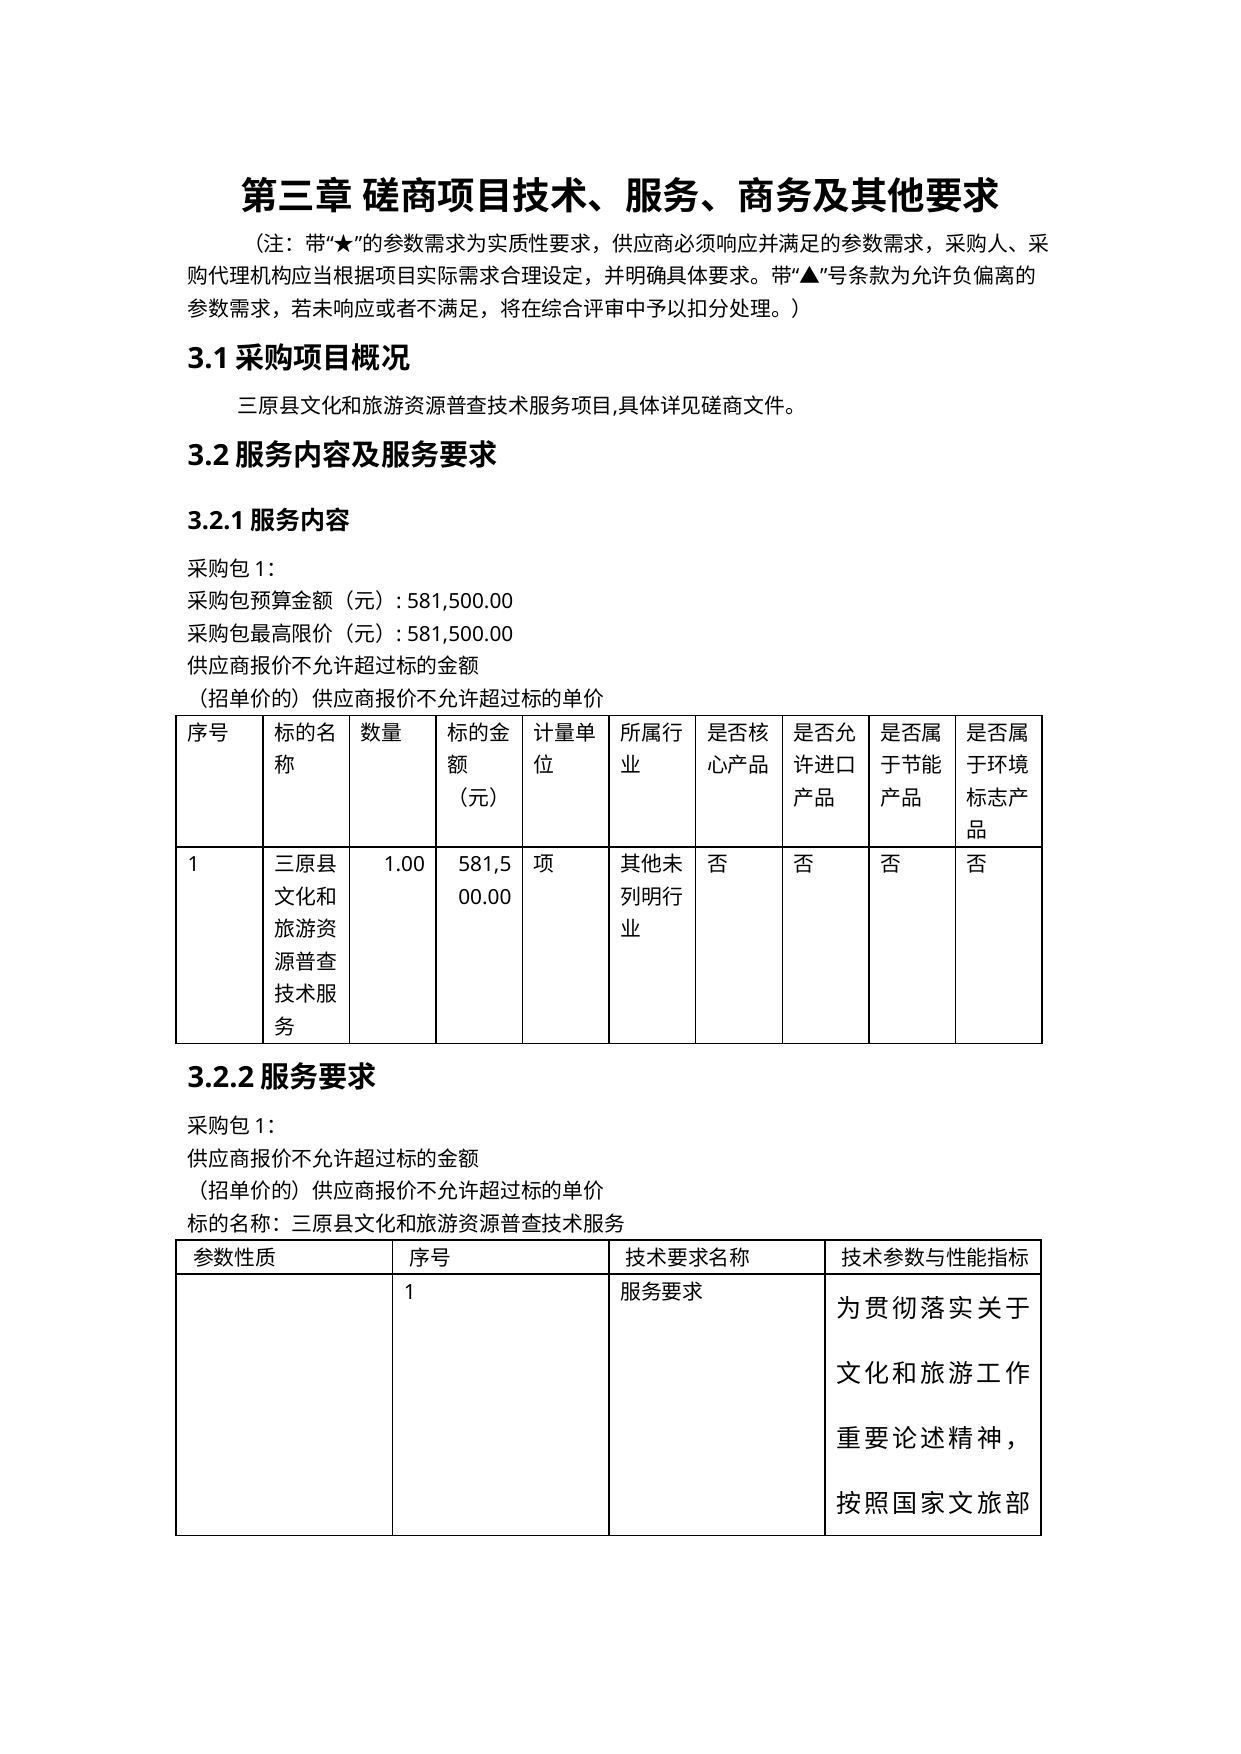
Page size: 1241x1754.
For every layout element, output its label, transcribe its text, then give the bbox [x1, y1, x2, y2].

table_cell 1.00 [350, 848, 435, 1043]
table_cell 项 [523, 848, 608, 1043]
table_header 所属行业 [610, 716, 695, 846]
text 标的名称：三原县文化和旅游资源普查技术服务 [187, 1207, 1053, 1239]
table_cell 581,500.00 [437, 848, 522, 1043]
text 供应商报价不允许超过标的金额 [187, 1142, 1053, 1174]
table_header 是否核心产品 [696, 716, 782, 846]
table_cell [826, 1275, 1040, 1535]
text 采购包最高限价（元）: 581,500.00 [187, 617, 1053, 649]
text 供应商报价不允许超过标的金额 [187, 649, 1053, 682]
table_header 是否属于环境标志产品 [956, 716, 1041, 846]
text 3.1采购项目概况 [187, 324, 1053, 389]
table_header 参数性质 [177, 1241, 392, 1273]
text 3.2.1服务内容 [187, 487, 1053, 552]
table_header 技术参数与性能指标 [826, 1241, 1040, 1273]
table_cell 三原县文化和旅游资源普查技术服务 [264, 848, 349, 1043]
text 3.2.2服务要求 [187, 1044, 1053, 1109]
table_header 标的名称 [264, 716, 349, 846]
table_header 是否允许进口产品 [783, 716, 868, 846]
table_cell 其他未列明行业 [610, 848, 695, 1043]
text （注：带“★”的参数需求为实质性要求，供应商必须响应并满足的参数需求，采购人、采购代理机构应当根据项目实际需求合理设定，并明确具体要求。带“▲”号条款为允许负偏离的参数需求，若未响应或者不满足，将在综合评审中予以扣分处理。） [187, 227, 1053, 324]
table_header 数量 [350, 716, 435, 846]
text 采购包1： [187, 552, 1053, 584]
text 采购包1： [187, 1109, 1053, 1142]
table_cell 1 [177, 848, 262, 1043]
table_cell [177, 1275, 392, 1535]
text 第三章 磋商项目技术、服务、商务及其他要求 [187, 162, 1053, 227]
table_header 是否属于节能产品 [870, 716, 955, 846]
text （招单价的）供应商报价不允许超过标的单价 [187, 1174, 1053, 1207]
table_cell 服务要求 [610, 1275, 824, 1535]
table_header 计量单位 [523, 716, 608, 846]
table_header 技术要求名称 [610, 1241, 824, 1273]
table_cell 否 [870, 848, 955, 1043]
text 三原县文化和旅游资源普查技术服务项目,具体详见磋商文件。 [187, 389, 1053, 422]
text （招单价的）供应商报价不允许超过标的单价 [187, 682, 1053, 714]
text 采购包预算金额（元）: 581,500.00 [187, 584, 1053, 617]
table_header 序号 [393, 1241, 608, 1273]
table_header 序号 [177, 716, 262, 846]
text 3.2服务内容及服务要求 [187, 422, 1053, 487]
table_cell 否 [696, 848, 782, 1043]
table_cell 1 [393, 1275, 608, 1535]
table_cell 否 [956, 848, 1041, 1043]
table_cell 否 [783, 848, 868, 1043]
table_header 标的金额 （元） [437, 716, 522, 846]
